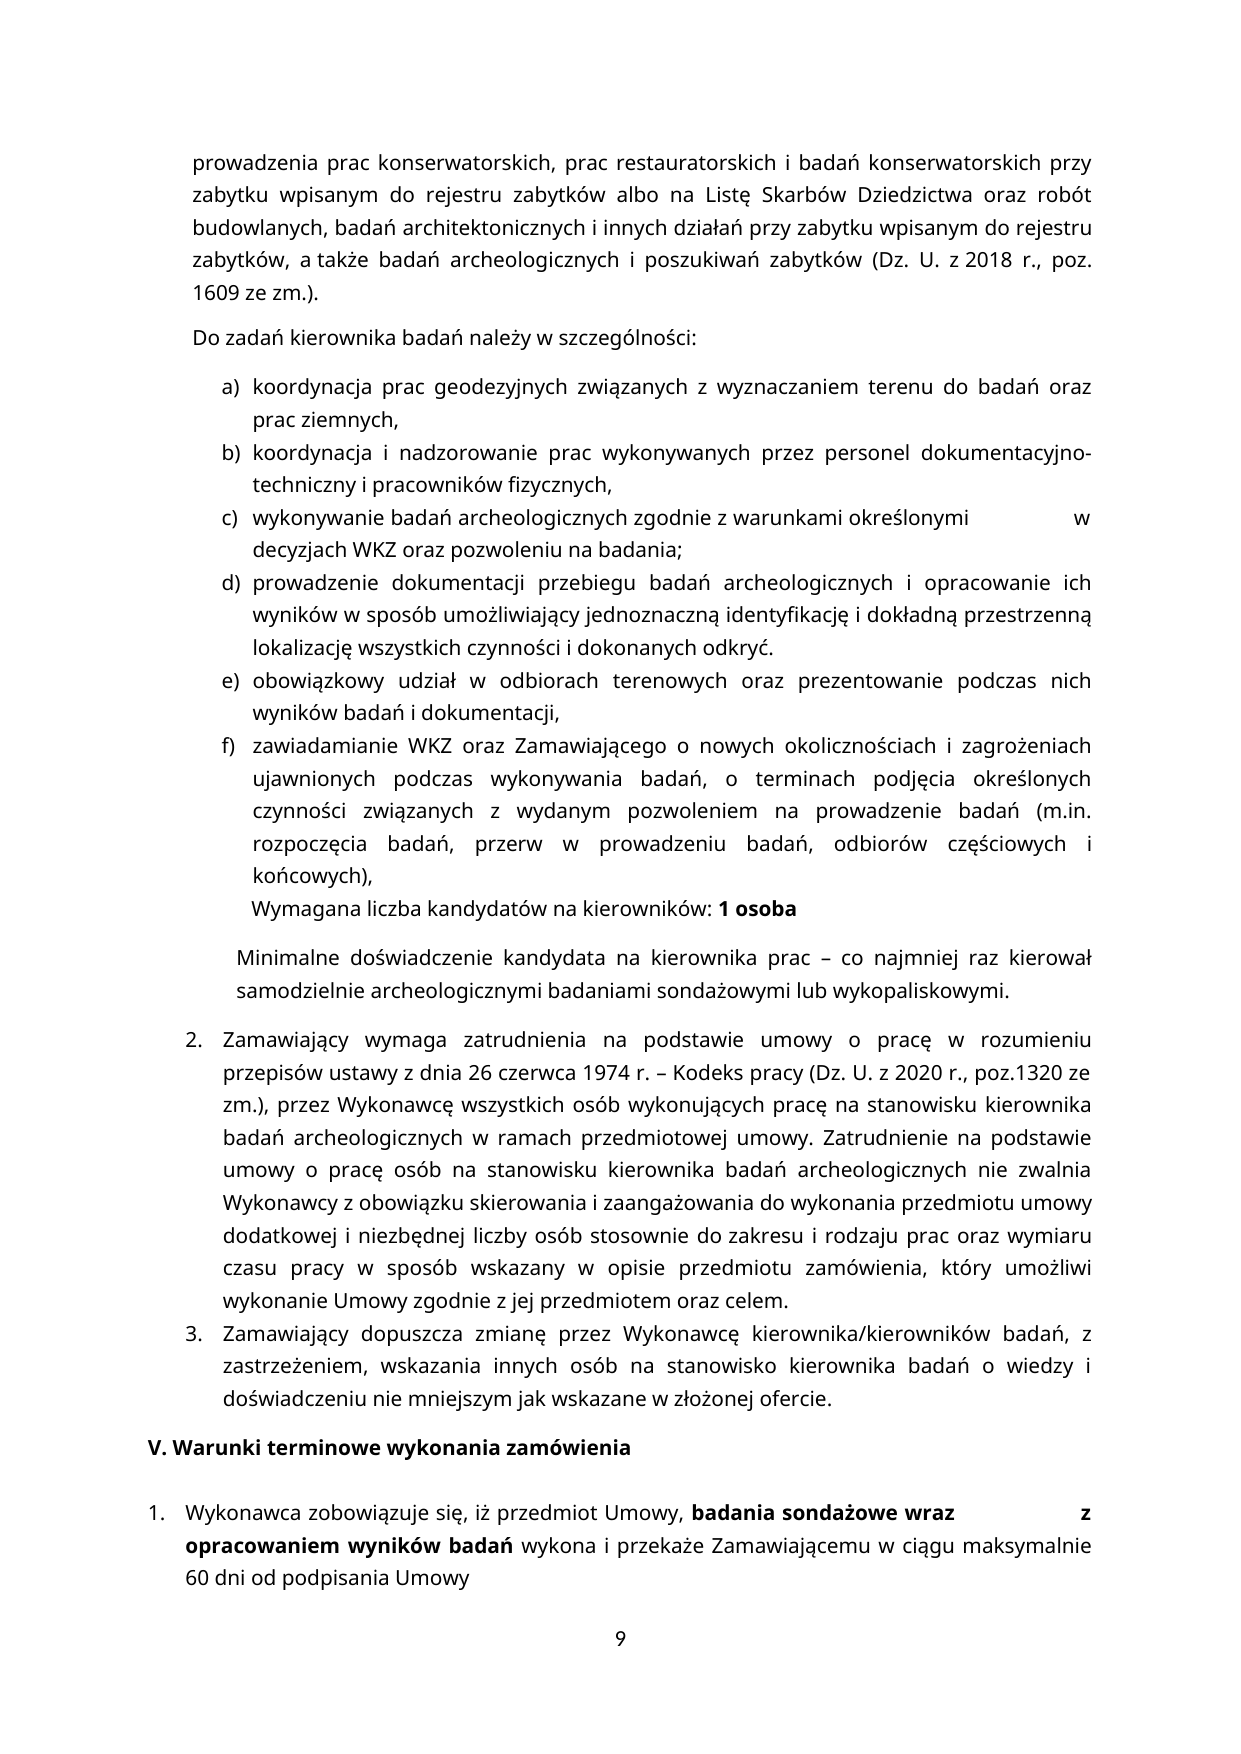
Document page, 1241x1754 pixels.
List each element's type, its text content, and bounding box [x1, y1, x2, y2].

list obowiązkowy udział w odbiorach terenowych oraz prezentowanie podczas nich wyników badań i dokumentacji, [221, 666, 1093, 727]
text Do zadań kierownika badań należy w szczególności: [192, 323, 1093, 352]
text Wymagana liczba kandydatów na kierowników: 1 osoba [251, 894, 1093, 922]
list wykonywanie badań archeologicznych zgodnie z warunkami określonymi w decyzjach WKZ oraz pozwoleniu na badania; [221, 503, 1093, 564]
list Zamawiający dopuszcza zmianę przez Wykonawcę kierownika/kierowników badań, z zastrzeżeniem, wskazania innych osób na stanowisko kierownika badań o wiedzy i doświadczeniu nie mniejszym jak wskazane w złożonej ofercie. [185, 1319, 1093, 1412]
list koordynacja i nadzorowanie prac wykonywanych przez personel dokumentacyjno-techniczny i pracowników fizycznych, [221, 438, 1093, 499]
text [148, 148, 1093, 306]
text V. Warunki terminowe wykonania zamówienia [148, 1433, 1093, 1462]
list zawiadamianie WKZ oraz Zamawiającego o nowych okolicznościach i zagrożeniach ujawnionych podczas wykonywania badań, o terminach podjęcia określonych czynności związanych z wydanym pozwoleniem na prowadzenie badań (m.in. rozpoczęcia badań, przerw w prowadzeniu badań, odbiorów częściowych i końcowych), [221, 731, 1093, 890]
list Wykonawca zobowiązuje się, iż przedmiot Umowy, badania sondażowe wraz z opracowaniem wyników badań wykona i przekaże Zamawiającemu w ciągu maksymalnie 60 dni od podpisania Umowy [148, 1498, 1093, 1592]
list prowadzenie dokumentacji przebiegu badań archeologicznych i opracowanie ich wyników w sposób umożliwiający jednoznaczną identyfikację i dokładną przestrzenną lokalizację wszystkich czynności i dokonanych odkryć. [221, 568, 1093, 662]
text Minimalne doświadczenie kandydata na kierownika prac – co najmniej raz kierował samodzielnie archeologicznymi badaniami sondażowymi lub wykopaliskowymi. [236, 943, 1093, 1004]
list koordynacja prac geodezyjnych związanych z wyznaczaniem terenu do badań oraz prac ziemnych, [221, 372, 1093, 433]
list Zamawiający wymaga zatrudnienia na podstawie umowy o pracę w rozumieniu przepisów ustawy z dnia 26 czerwca 1974 r. – Kodeks pracy (Dz. U. z 2020 r., poz.1320 ze zm.), przez Wykonawcę wszystkich osób wykonujących pracę na stanowisku kierownika badań archeologicznych w ramach przedmiotowej umowy. Zatrudnienie na podstawie umowy o pracę osób na stanowisku kierownika badań archeologicznych nie zwalnia Wykonawcy z obowiązku skierowania i zaangażowania do wykonania przedmiotu umowy dodatkowej i niezbędnej liczby osób stosownie do zakresu i rodzaju prac oraz wymiaru czasu pracy w sposób wskazany w opisie przedmiotu zamówienia, który umożliwi wykonanie Umowy zgodnie z jej przedmiotem oraz celem. [185, 1025, 1093, 1314]
